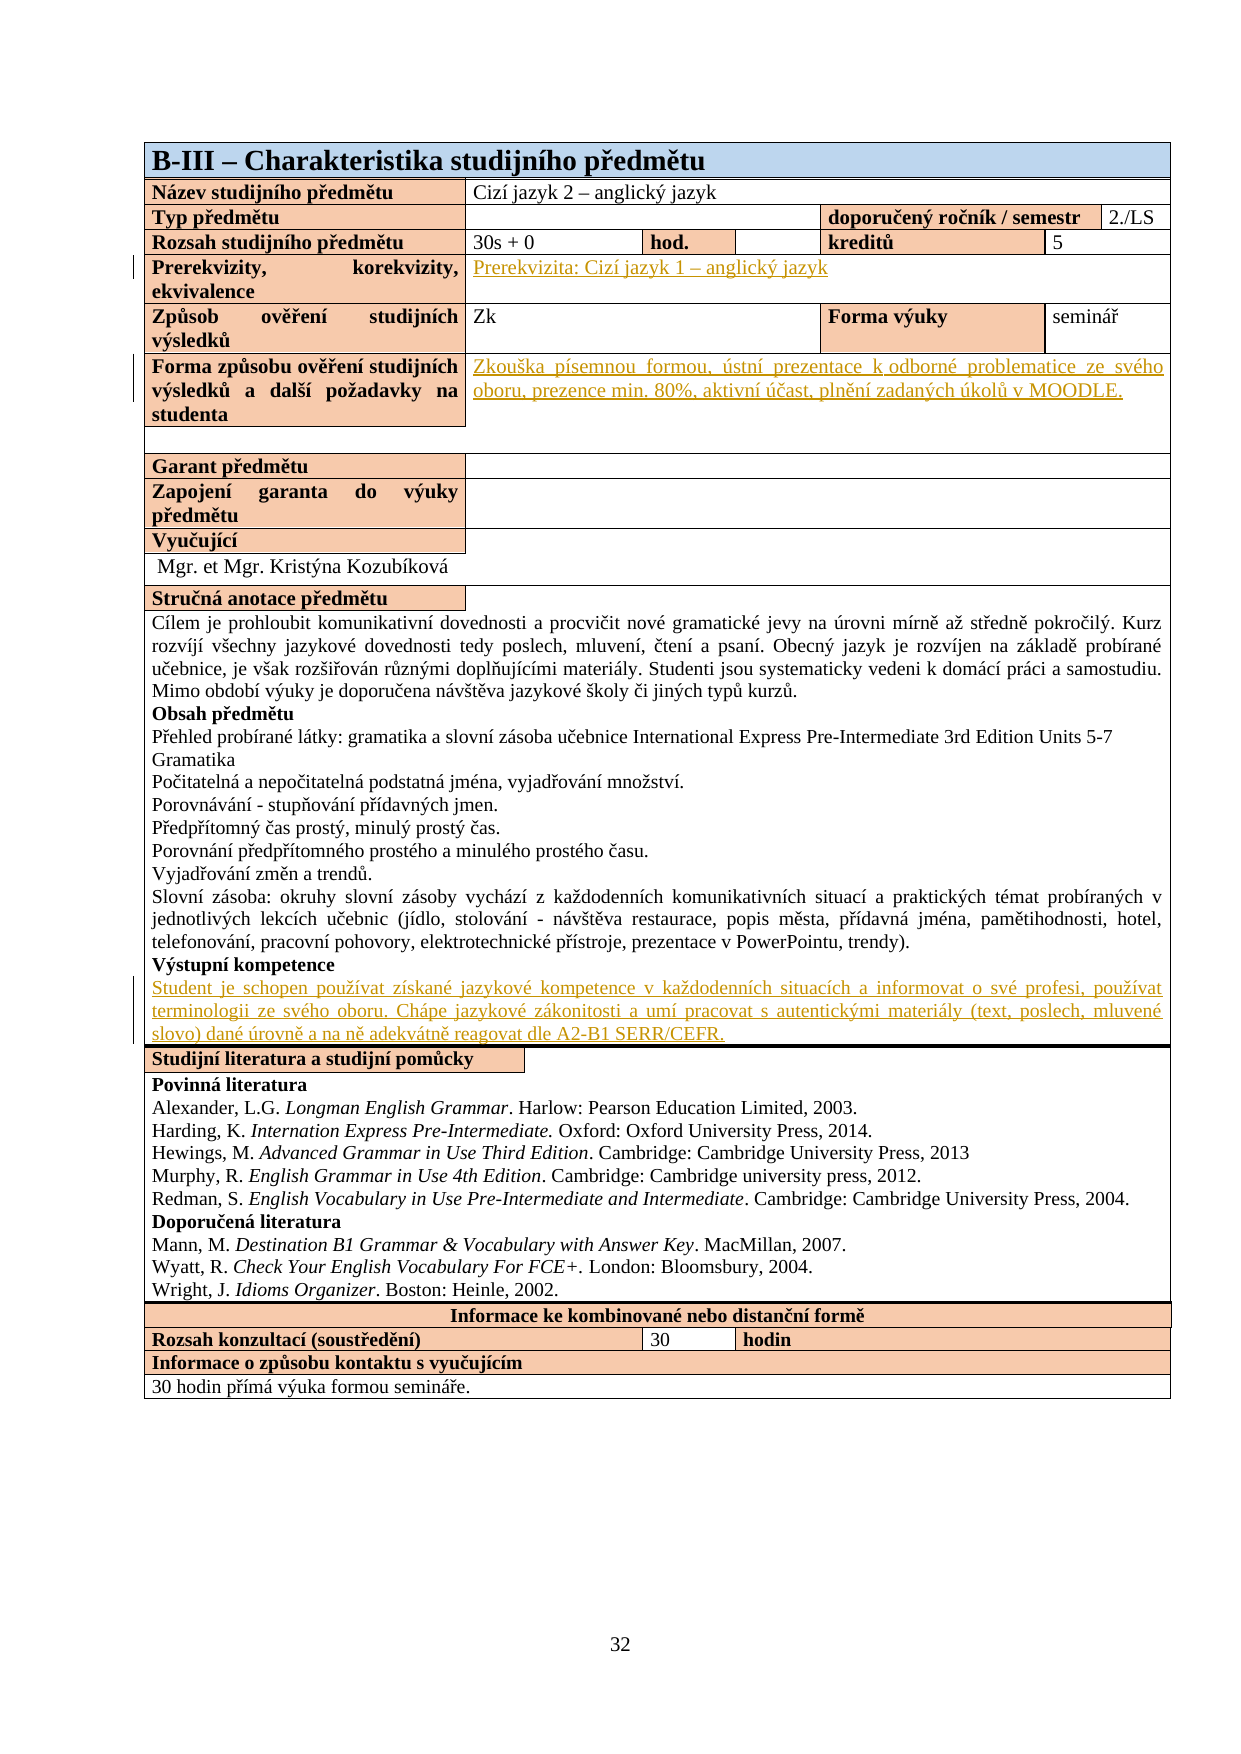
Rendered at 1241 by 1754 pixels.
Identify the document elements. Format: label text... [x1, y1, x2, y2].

table_cell [145, 426, 1170, 453]
table_cell kreditů [821, 230, 1044, 254]
table_cell [466, 586, 1170, 610]
table_cell hod. [643, 230, 735, 254]
table_cell Povinná literatura Alexander, L.G. Longman English Grammar. Harlow: Pearson Education Limited, 2003. Harding, K. Internation Express Pre-Intermediate. Oxford: Oxford University Press, 2014. Hewings, M. Advanced Grammar in Use Third Edition. Cambridge: Cambridge University Press, 2013 Murphy, R. English Grammar in Use 4th Edition. Cambridge: Cambridge university press, 2012. Redman, S. English Vocabulary in Use Pre-Intermediate and Intermediate. Cambridge: Cambridge University Press, 2004. Doporučená literatura Mann, M. Destination B1 Grammar & Vocabulary with Answer Key. MacMillan, 2007. Wyatt, R. Check Your English Vocabulary For FCE+. London: Bloomsbury, 2004. Wright, J. Idioms Organizer. Boston: Heinle, 2002. [145, 1072, 1170, 1301]
table_cell Stručná anotace předmětu [145, 586, 465, 610]
table_cell Forma způsobu ověření studijních výsledků a další požadavky na studenta [145, 354, 465, 426]
table_cell Vyučující [145, 529, 465, 552]
table_cell Garant předmětu [145, 454, 465, 478]
table_cell hodin [736, 1328, 1170, 1350]
table_cell Zapojení garanta do výuky předmětu [145, 479, 465, 527]
table_cell Studijní literatura a studijní pomůcky [145, 1048, 524, 1072]
table_cell Informace ke kombinované nebo distanční formě [145, 1304, 1171, 1327]
table_cell 30 [643, 1328, 735, 1350]
table_cell 5 [1046, 230, 1170, 254]
table_cell [466, 255, 1170, 303]
table_cell 30s + 0 [466, 230, 642, 254]
table_cell Rozsah studijního předmětu [145, 230, 465, 254]
table_cell Rozsah konzultací (soustředění) [145, 1328, 642, 1350]
table_cell Cizí jazyk 2 – anglický jazyk [466, 180, 1170, 204]
table_cell Typ předmětu [145, 205, 465, 229]
table_cell [466, 205, 820, 229]
table_cell Forma výuky [821, 304, 1044, 352]
table_cell doporučený ročník / semestr [821, 205, 1101, 229]
table_cell [466, 479, 1170, 527]
table_cell 2./LS [1102, 205, 1170, 229]
table_cell seminář [1046, 304, 1170, 352]
table_cell Způsob ověření studijních výsledků [145, 304, 465, 352]
table_cell Mgr. et Mgr. Kristýna Kozubíková [145, 553, 1170, 585]
table_cell Informace o způsobu kontaktu s vyučujícím [145, 1351, 1170, 1374]
table_cell Cílem je prohloubit komunikativní dovednosti a procvičit nové gramatické jevy na úrovni mírně až středně pokročilý. Kurz rozvíjí všechny jazykové dovednosti tedy poslech, mluvení, čtení a psaní. Obecný jazyk je rozvíjen na základě probírané učebnice, je však rozšiřován různými doplňujícími materiály. Studenti jsou systematicky vedeni k domácí práci a samostudiu. Mimo období výuky je doporučena návštěva jazykové školy či jiných typů kurzů. Obsah předmětu Přehled probírané látky: gramatika a slovní zásoba učebnice International Express Pre-Intermediate 3rd Edition Units 5-7 Gramatika Počitatelná a nepočitatelná podstatná jména, vyjadřování množství. Porovnávání - stupňování přídavných jmen. Předpřítomný čas prostý, minulý prostý čas. Porovnání předpřítomného prostého a minulého prostého času. Vyjadřování změn a trendů. Slovní zásoba: okruhy slovní zásoby vychází z každodenních komunikativních situací a praktických témat probíraných v jednotlivých lekcích učebnic (jídlo, stolování - návštěva restaurace, popis města, přídavná jména, pamětihodnosti, hotel, telefonování, pracovní pohovory, elektrotechnické přístroje, prezentace v PowerPointu, trendy). Výstupní kompetence [145, 610, 1170, 1044]
table_cell [466, 529, 1170, 552]
table_cell Prerekvizity, korekvizity, ekvivalence [145, 255, 465, 303]
table_cell [466, 454, 1170, 478]
table_cell Název studijního předmětu [145, 180, 465, 204]
table_cell [736, 230, 820, 254]
table_header B-III – Charakteristika studijního předmětu [145, 143, 1170, 177]
table_cell 30 hodin přímá výuka formou semináře. [145, 1375, 1170, 1398]
table_cell [466, 354, 1170, 426]
table_cell Zk [466, 304, 820, 352]
table_cell [525, 1048, 1170, 1072]
